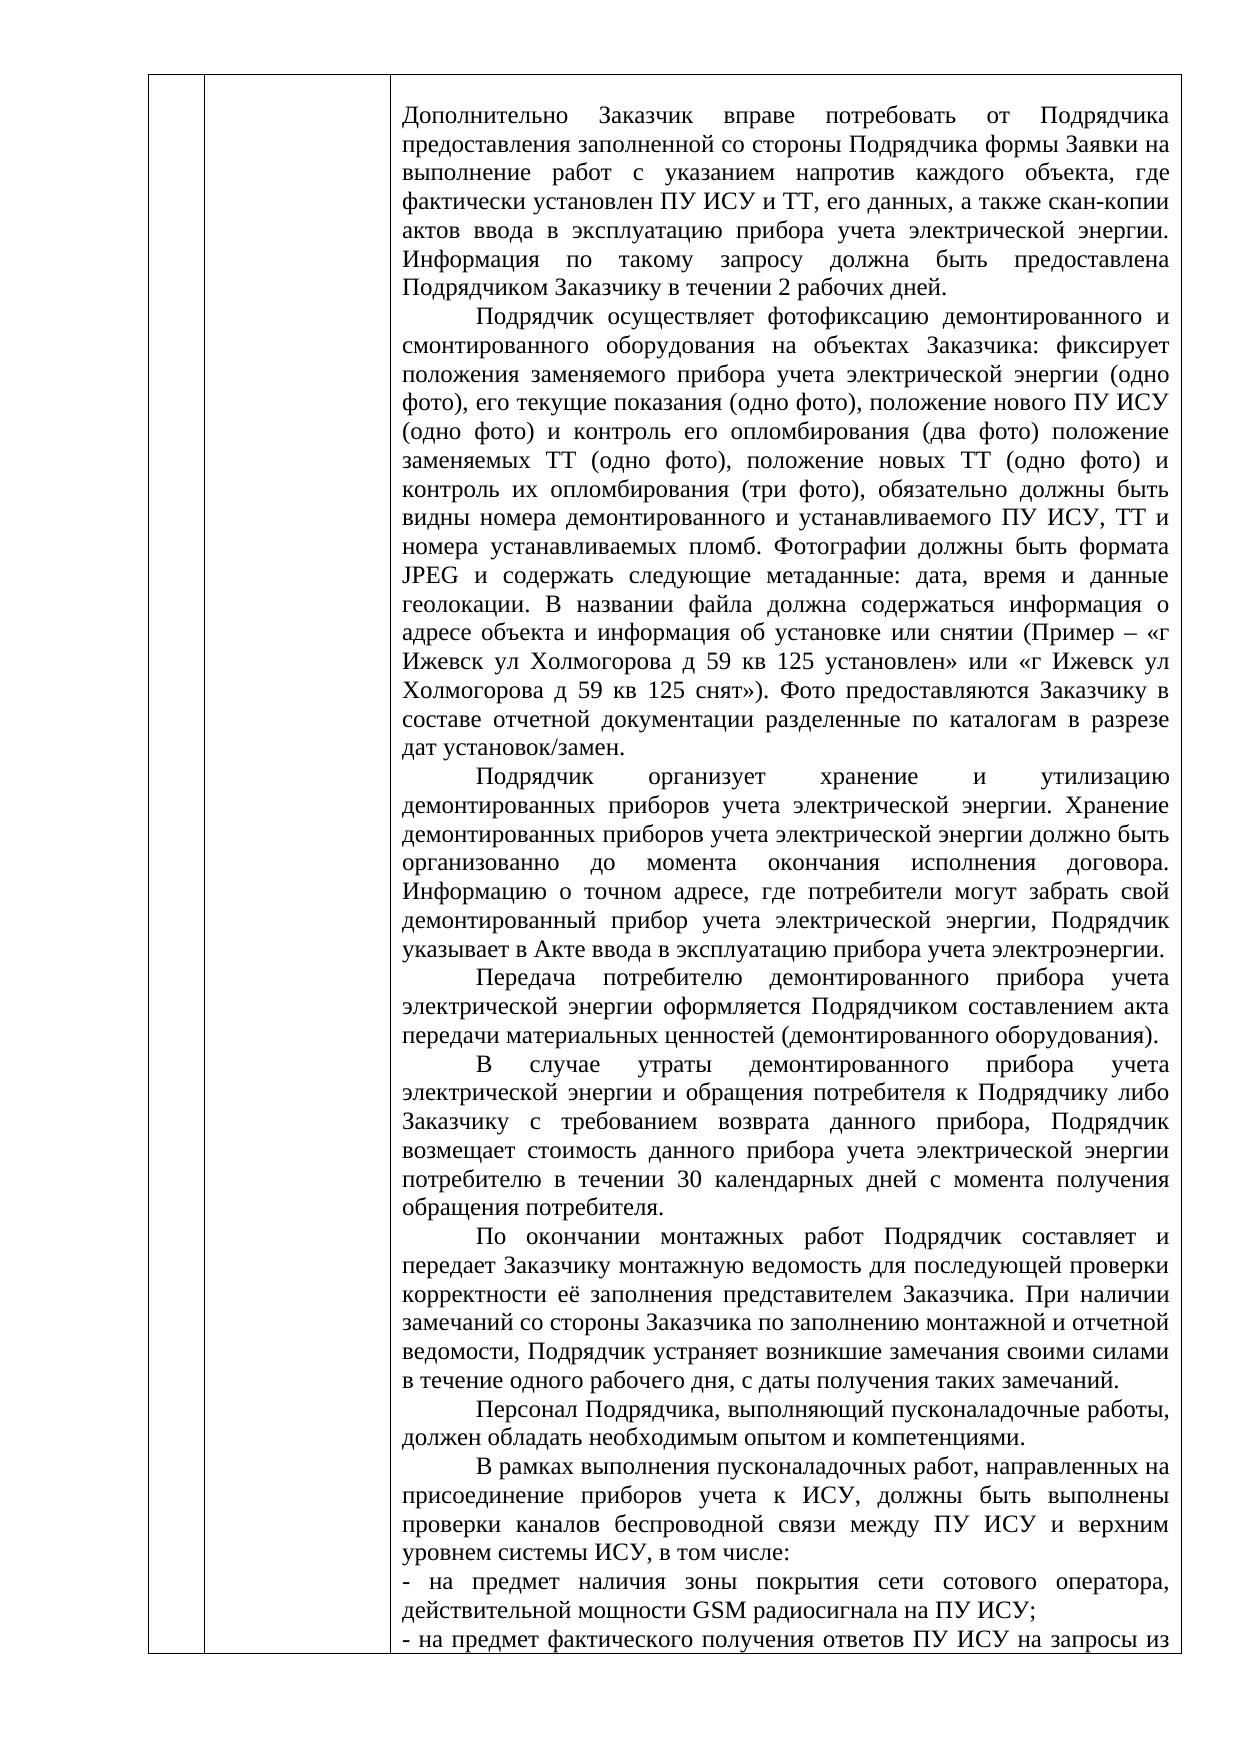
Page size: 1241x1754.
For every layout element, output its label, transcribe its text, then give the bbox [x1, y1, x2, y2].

table_cell 5 [149, 75, 204, 1652]
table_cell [391, 75, 1181, 1652]
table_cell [205, 75, 390, 1652]
